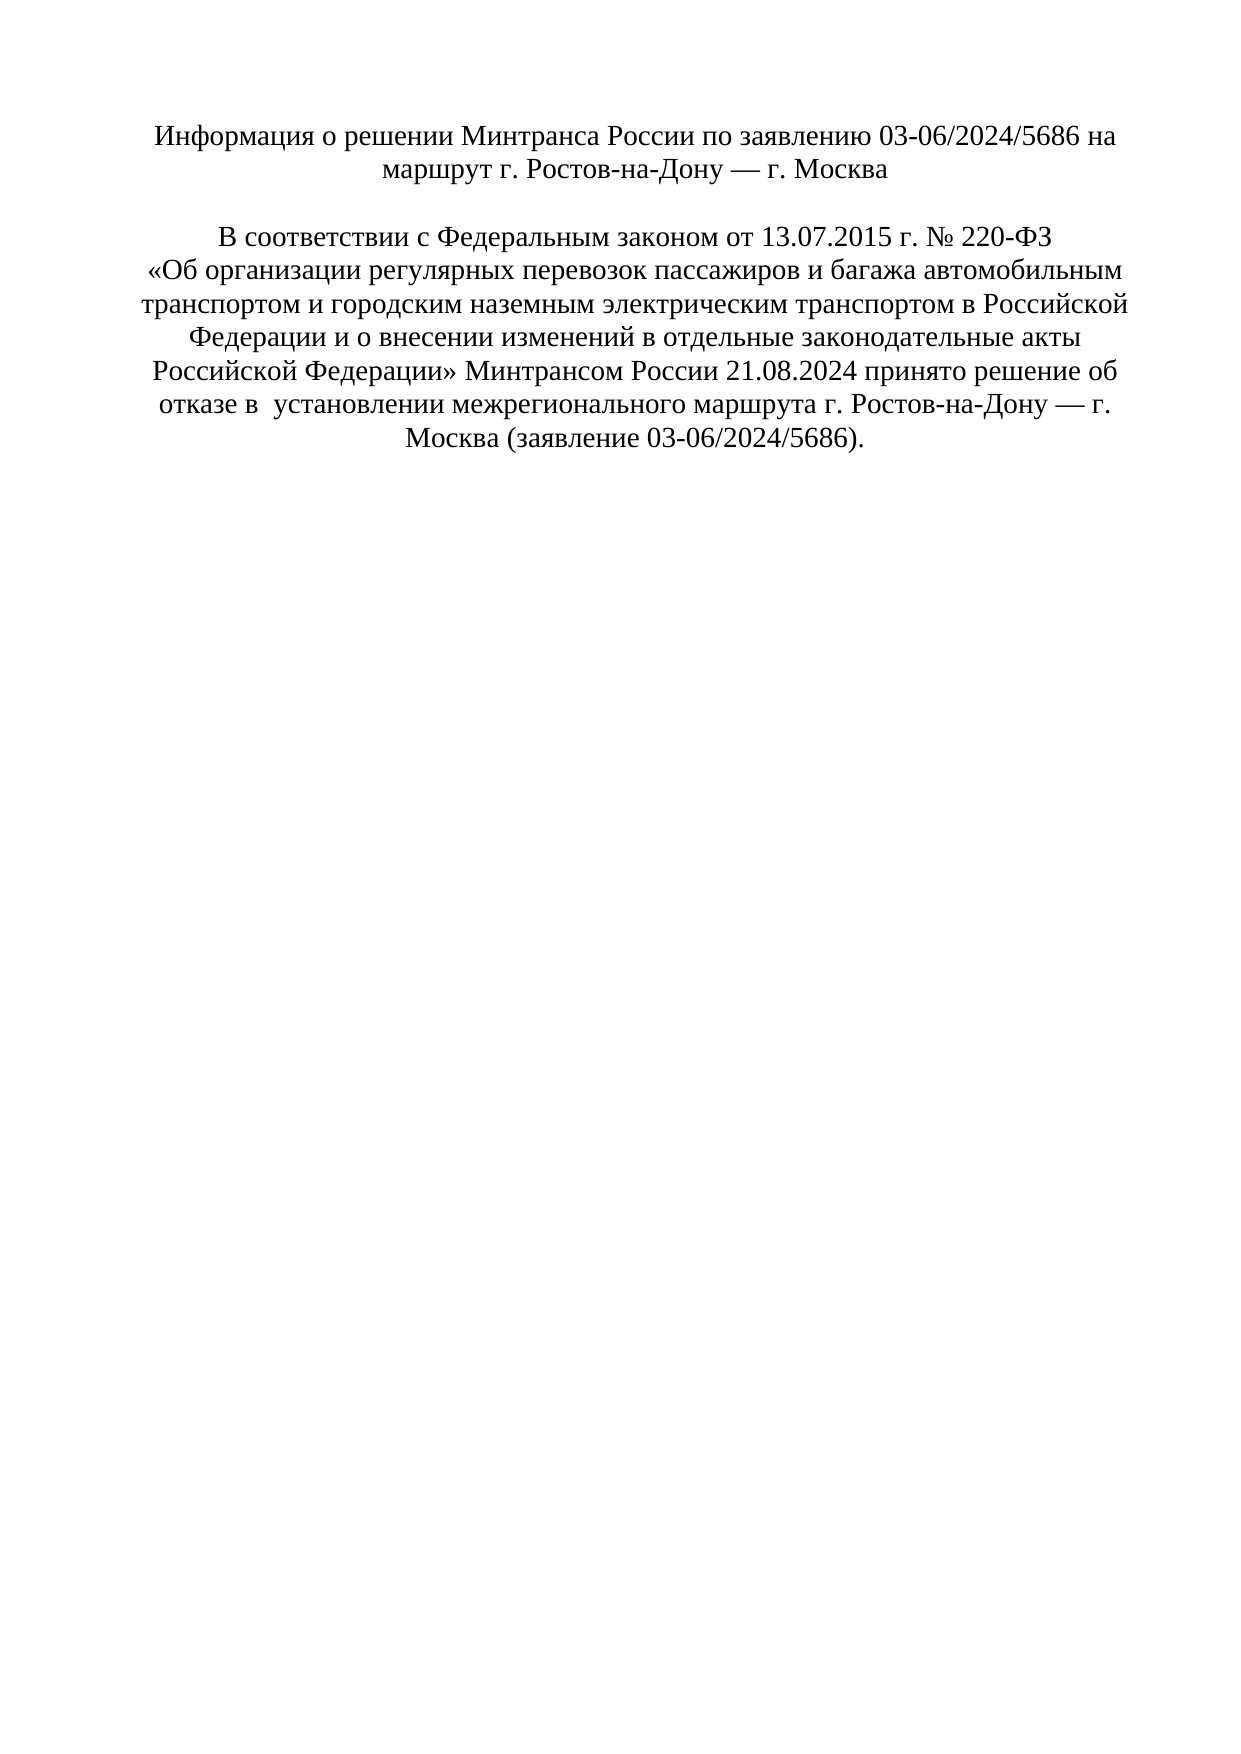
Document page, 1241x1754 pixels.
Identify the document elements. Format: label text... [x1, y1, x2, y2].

text Информация о решении Минтранса России по заявлению 03-06/2024/5686 на маршрут г. Ростов-на-Дону — г. Москва [118, 118, 1152, 185]
text В соответствии с Федеральным законом от 13.07.2015 г. № 220-ФЗ «Об организации регулярных перевозок пассажиров и багажа автомобильным транспортом и городским наземным электрическим транспортом в Российской Федерации и о внесении изменений в отдельные законодательные акты Российской Федерации» Минтрансом России 21.08.2024 принято решение об отказе в установлении межрегионального маршрута г. Ростов-на-Дону — г. Москва (заявление 03-06/2024/5686). [118, 219, 1152, 453]
